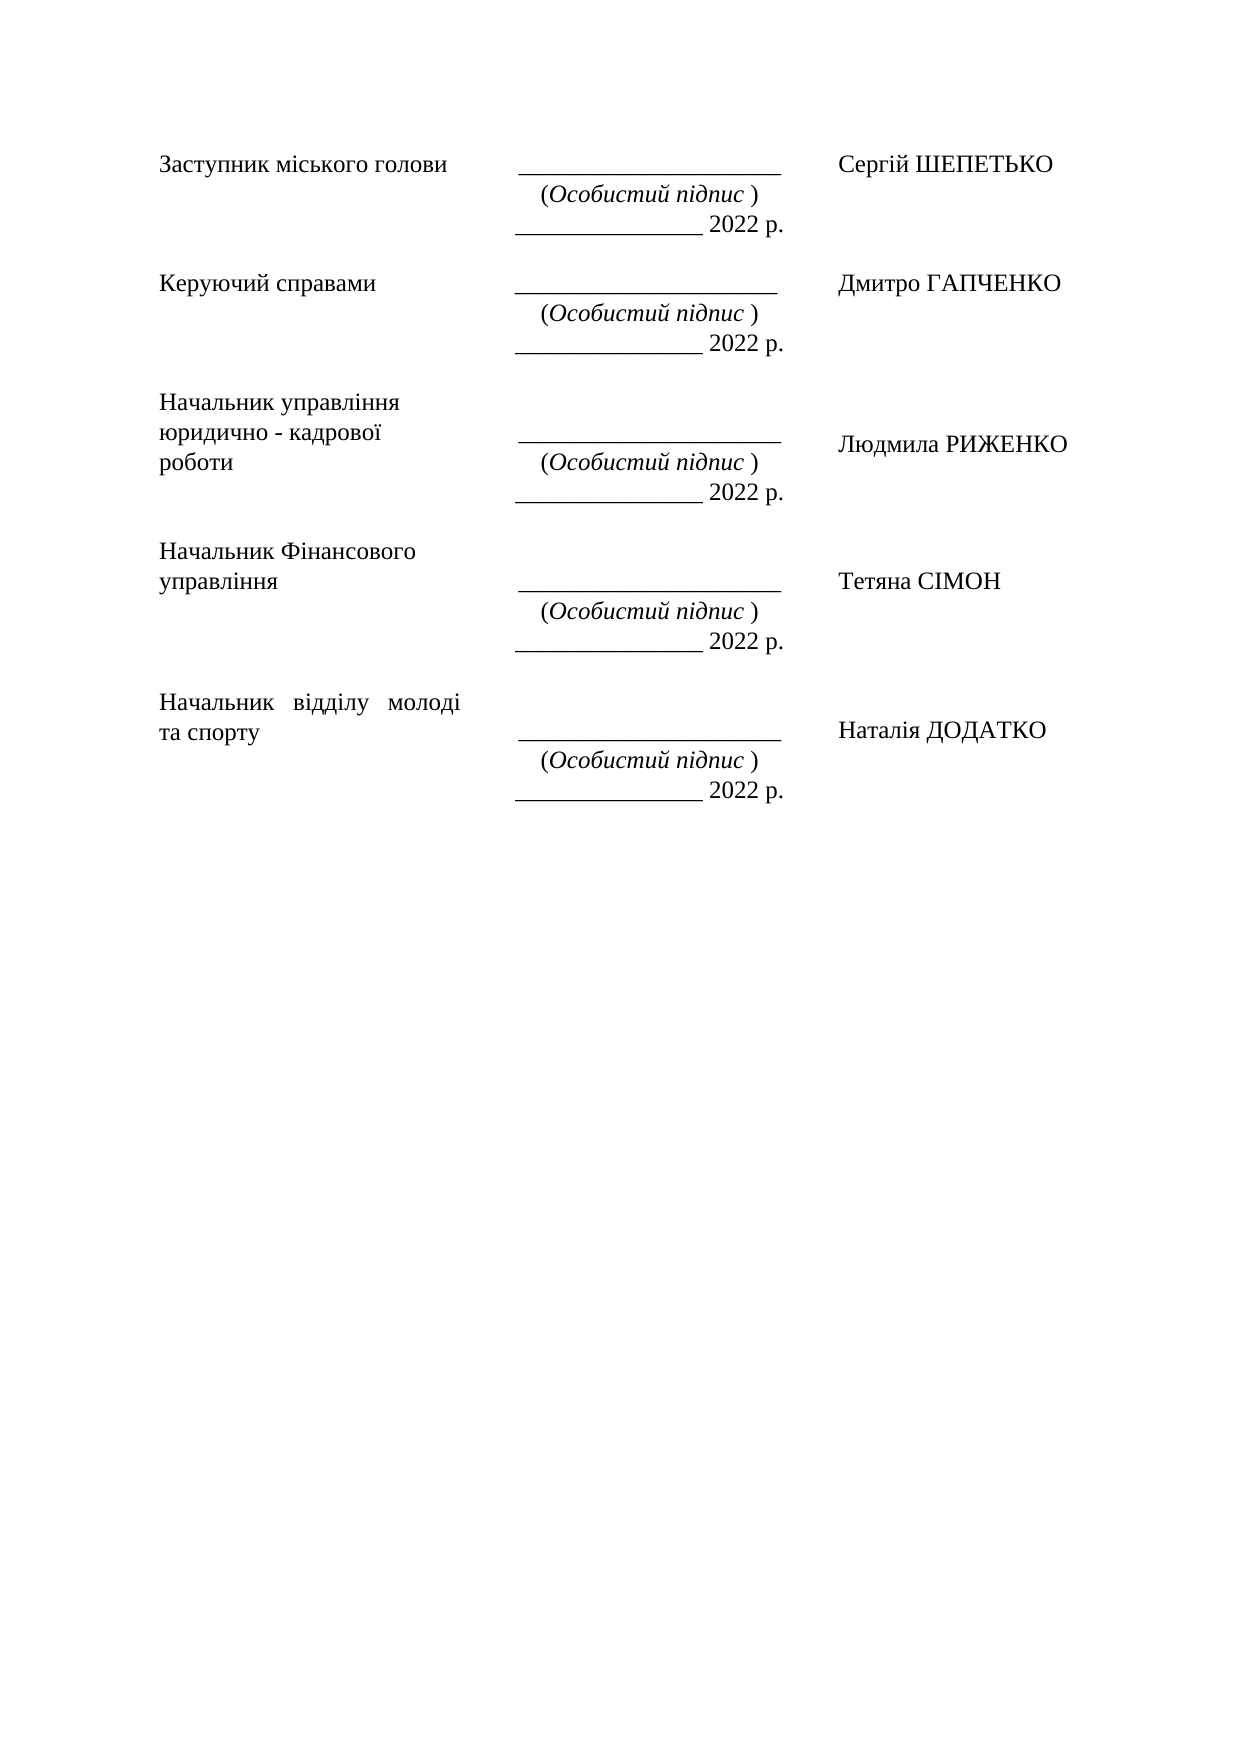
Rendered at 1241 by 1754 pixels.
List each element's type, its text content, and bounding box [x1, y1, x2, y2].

table_cell Наталія ДОДАТКО [827, 687, 1121, 834]
table_cell Людмила РИЖЕНКО [827, 387, 1121, 536]
table_cell Начальник відділу молоді та спорту [148, 687, 472, 834]
table_cell _____________________ (Особистий підпис ) _______________ 2022 р. [472, 387, 827, 536]
table_header Заступник міського голови [148, 149, 472, 268]
table_cell Керуючий справами [148, 268, 472, 387]
table_cell _____________________ (Особистий підпис ) _______________ 2022 р. [472, 687, 827, 834]
table_cell _____________________ (Особистий підпис ) _______________ 2022 р. [472, 268, 827, 387]
table_cell Начальник Фінансового управління [148, 536, 472, 687]
table_header Сергій ШЕПЕТЬКО [827, 149, 1121, 268]
table_cell Тетяна СІМОН [827, 536, 1121, 687]
table_header _____________________ (Особистий підпис ) _______________ 2022 р. [472, 149, 827, 268]
table_cell _____________________ (Особистий підпис ) _______________ 2022 р. [472, 536, 827, 687]
table_cell Начальник управління юридично - кадрової роботи [148, 387, 472, 536]
table_cell Дмитро ГАПЧЕНКО [827, 268, 1121, 387]
